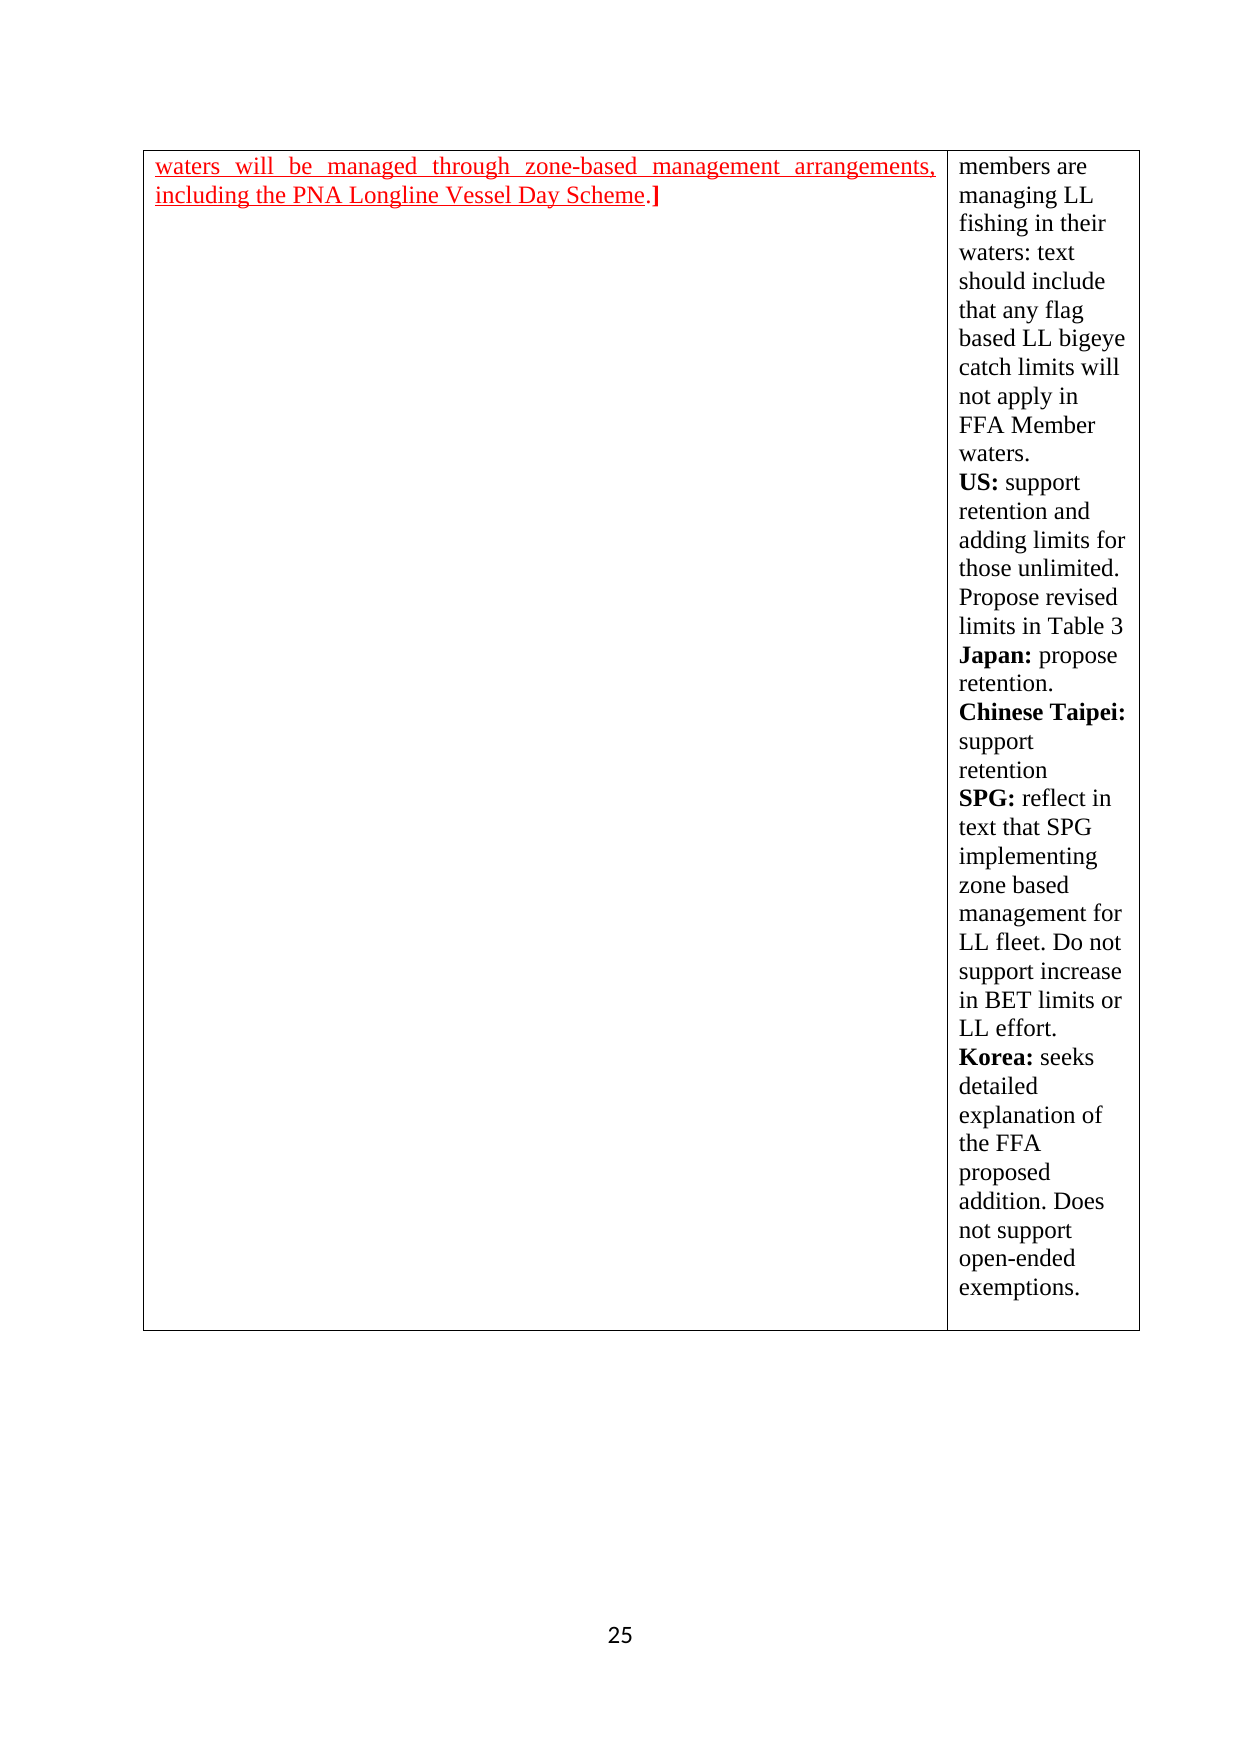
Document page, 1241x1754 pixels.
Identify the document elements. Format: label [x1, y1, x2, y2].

table_cell [144, 151, 947, 1330]
table_cell [948, 151, 1139, 1330]
